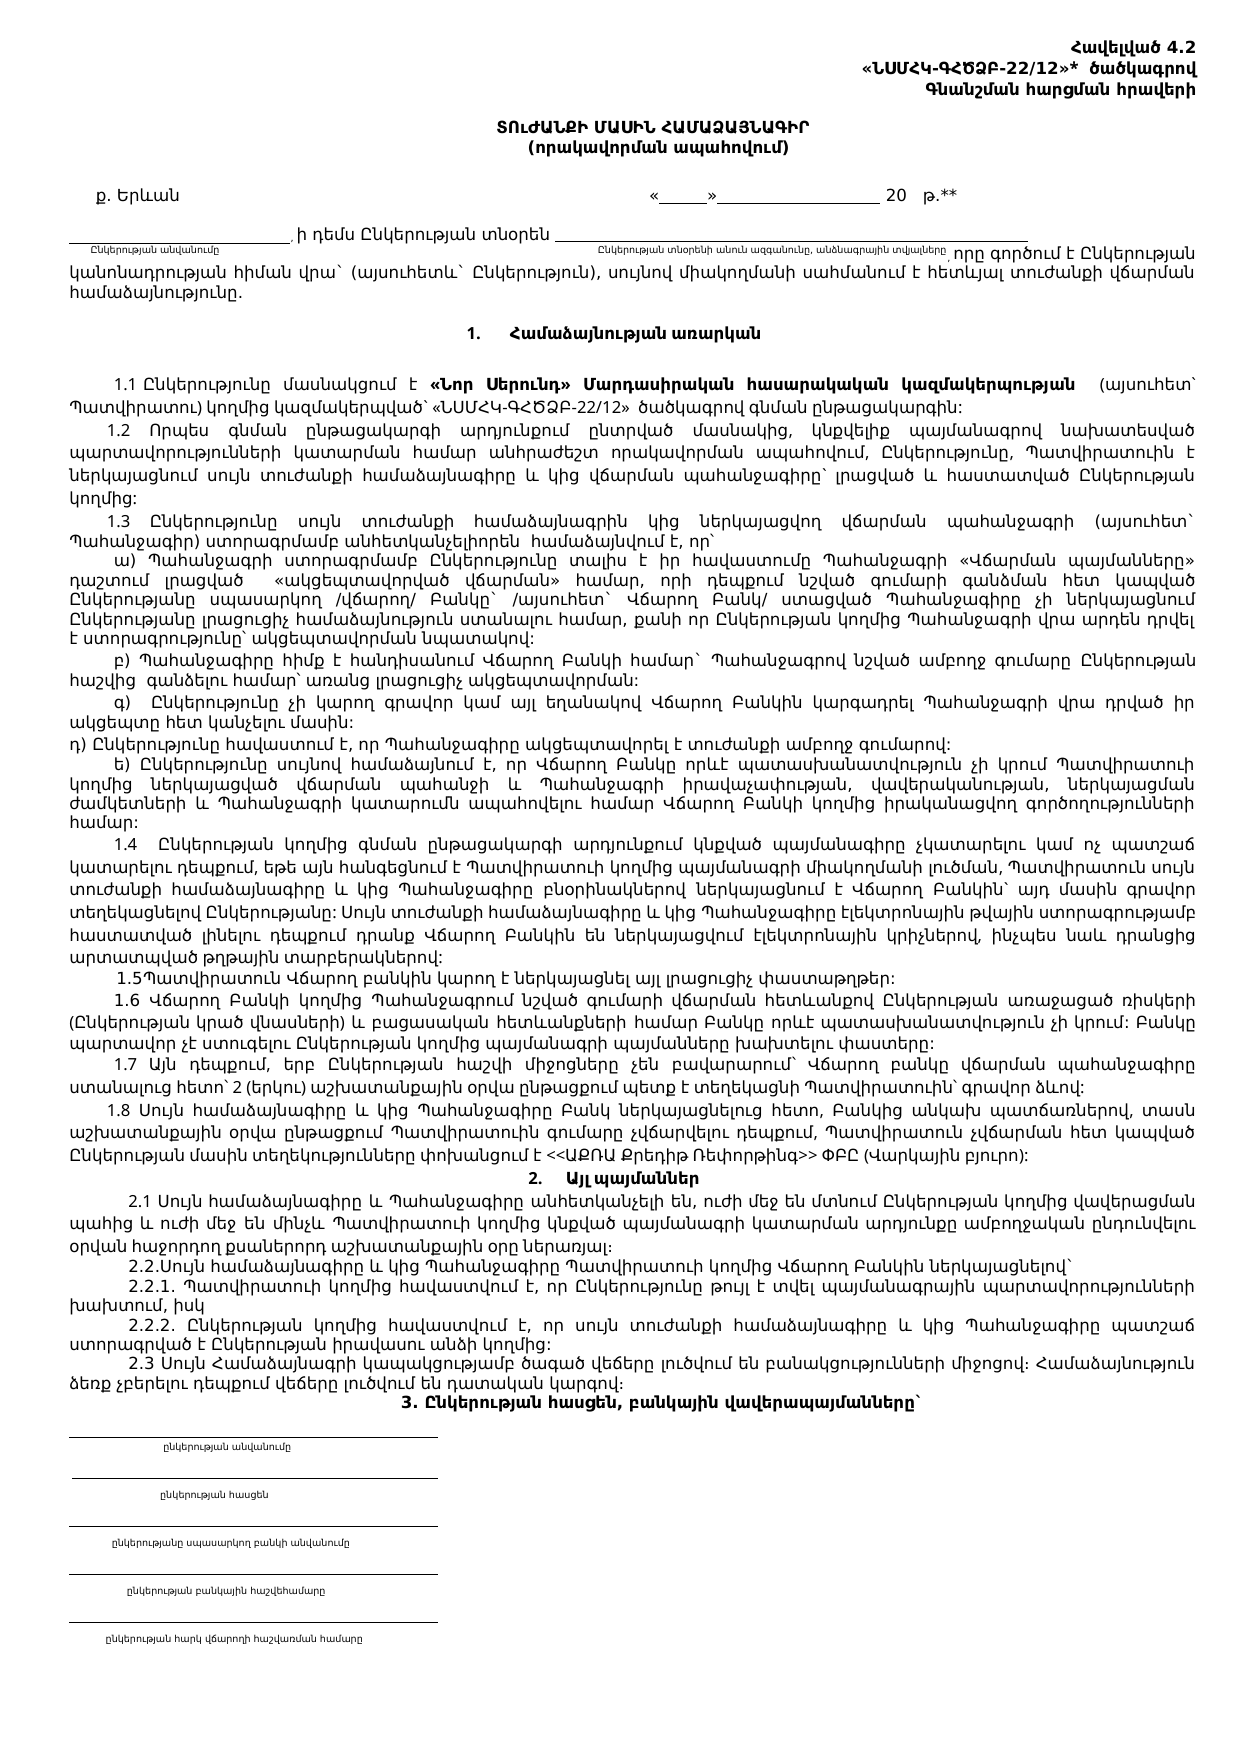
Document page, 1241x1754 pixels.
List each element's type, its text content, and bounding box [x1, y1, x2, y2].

text ք. Երևան « » 20 թ.** [69, 186, 1196, 205]
text ՏՈւԺԱՆՔԻ ՄԱՍԻՆ ՀԱՄԱՁԱՅՆԱԳԻՐ [69, 118, 1196, 138]
text ե) Ընկերությունը սույնով համաձայնում է, որ Վճարող Բանկը որևէ պատասխանատվություն չի կրում Պատվիրատուի կողմից ներկայացված վճարման պահանջի և Պահանջագրի իրավաչափության, վավերականության, ներկայացման ժամկետների և Պահանջագրի կատարումն ապահովելու համար Վճարող Բանկի կողմից իրականացվող գործողությունների համար: [69, 755, 1196, 832]
list Համաձայնության առարկան [32, 321, 1196, 344]
list Պատվիրատուն Վճարող բանկին կարող է ներկայացնել այլ լրացուցիչ փաստաթղթեր: [69, 969, 1196, 988]
text 2.2.2. Ընկերության կողմից հավաստվում է, որ սույն տուժանքի համաձայնագիրը և կից Պահանջագիրը պատշաճ ստորագրված է Ընկերության իրավասու անձի կողմից: [69, 1315, 1196, 1354]
text 1.2 Որպես գնման ընթացակարգի արդյունքում ընտրված մասնակից, կնքվելիք պայմանագրով նախատեսված պարտավորությունների կատարման համար անհրաժեշտ որակավորման ապահովում, Ընկերությունը, Պատվիրատուին է ներկայացնում սույն տուժանքի համաձայնագիրը և կից վճարման պահանջագիրը` լրացված և հաստատված Ընկերության կողմից: [69, 418, 1196, 509]
text 3. Ընկերության հասցեն, բանկային վավերապայմանները` [69, 1393, 1196, 1412]
text բ) Պահանջագիրը հիմք է հանդիսանում Վճարող Բանկի համար` Պահանջագրով նշված ամբողջ գումարը Ընկերության հաշվից գանձելու համար՝ առանց լրացուցիչ ակցեպտավորման: [69, 648, 1196, 690]
text 1.7 Այն դեպքում, երբ Ընկերության հաշվի միջոցները չեն բավարարում՝ Վճարող բանկը վճարման պահանջագիրը ստանալուց հետո՝ 2 (երկու) աշխատանքային օրվա ընթացքում պետք է տեղեկացնի Պատվիրատուին՝ գրավոր ձևով: [69, 1053, 1196, 1098]
text ընկերության բանկային հաշվեհամարը [69, 1585, 1196, 1605]
text ընկերության անվանումը [69, 1441, 1196, 1460]
text Գնանշման հարցման հրավերի [69, 79, 1196, 99]
text ընկերության հարկ վճարողի հաշվառման համարը [69, 1633, 1196, 1653]
text 1.6 Վճարող Բանկի կողմից Պահանջագրում նշված գումարի վճարման հետևանքով Ընկերության առաջացած ռիսկերի (Ընկերության կրած վնասների) և բացասական հետևանքների համար Բանկը որևէ պատասխանատվություն չի կրում: Բանկը պարտավոր չէ ստուգելու Ընկերության կողմից պայմանագրի պայմանները խախտելու փաստերը: [69, 988, 1196, 1053]
text դ) Ընկերությունը հավաստում է, որ Պահանջագիրը ակցեպտավորել է տուժանքի ամբողջ գումարով: [69, 732, 1196, 755]
text 2.1 Սույն համաձայնագիրը և Պահանջագիրը անհետկանչելի են, ուժի մեջ են մտնում Ընկերության կողմից վավերացման պահից և ուժի մեջ են մինչև Պատվիրատուի կողմից կնքված պայմանագրի կատարման արդյունքը ամբողջական ընդունվելու օրվան հաջորդող քսաներորդ աշխատանքային օրը ներառյալ։ [69, 1189, 1196, 1257]
text «ՆՍՄՀԿ-ԳՀԾՁԲ-22/12»* ծածկագրով [69, 57, 1196, 79]
list Ընկերությունը մասնակցում է «Նոր Սերունդ» Մարդասիրական հասարակական կազմակերպության (այսուհետ` Պատվիրատու) կողմից կազմակերպված` «ՆՍՄՀԿ-ԳՀԾՁԲ-22/12» ծածկագրով գնման ընթացակարգին: [69, 373, 1196, 418]
text 2.3 Սույն Համաձայնագրի կապակցությամբ ծագած վեճերը լուծվում են բանակցությունների միջոցով։ Համաձայնություն ձեռք չբերելու դեպքում վեճերը լուծվում են դատական կարգով։ [69, 1354, 1196, 1393]
text Ընկերության անվանումը Ընկերության տնօրենի անուն ազգանունը, անձնագրային տվյալները, որը գործում է Ընկերության կանոնադրության հիման վրա` (այսուհետև` Ընկերություն), սույնով միակողմանի սահմանում է հետևյալ տուժանքի վճարման համաձայնությունը. [69, 244, 1196, 302]
text 1.8 Սույն համաձայնագիրը և կից Պահանջագիրը Բանկ ներկայացնելուց հետո, Բանկից անկախ պատճառներով, տասն աշխատանքային օրվա ընթացքում Պատվիրատուին գումարը չվճարվելու դեպքում, Պատվիրատուն չվճարման հետ կապված Ընկերության մասին տեղեկությունները փոխանցում է <<ԱՔՌԱ Քրեդիթ Ռեփորթինգ>> ՓԲԸ (Վարկային բյուրո): [69, 1098, 1196, 1166]
text ընկերության հասցեն [69, 1489, 1196, 1508]
list Այլ պայմաններ [32, 1166, 1196, 1189]
text (որակավորման ապահովում) [69, 138, 1196, 157]
text 2.2.Սույն համաձայնագիրը և կից Պահանջագիրը Պատվիրատուի կողմից Վճարող Բանկին ներկայացնելով` [69, 1257, 1196, 1277]
text , ի դեմս Ընկերության տնօրեն [69, 224, 1196, 244]
text 1.4 Ընկերության կողմից գնման ընթացակարգի արդյունքում կնքված պայմանագիրը չկատարելու կամ ոչ պատշաճ կատարելու դեպքում, եթե այն հանգեցնում է Պատվիրատուի կողմից պայմանագրի միակողմանի լուծման, Պատվիրատուն սույն տուժանքի համաձայնագիրը և կից Պահանջագիրը բնօրինակներով ներկայացնում է Վճարող Բանկին` այդ մասին գրավոր տեղեկացնելով Ընկերությանը: Սույն տուժանքի համաձայնագիրը և կից Պահանջագիրը էլեկտրոնային թվային ստորագրությամբ հաստատված լինելու դեպքում դրանք Վճարող Բանկին են ներկայացվում էլեկտրոնային կրիչներով, ինչպես նաև դրանցից արտատպված թղթային տարբերակներով: [69, 832, 1196, 969]
text 1.3 Ընկերությունը սույն տուժանքի համաձայնագրին կից ներկայացվող վճարման պահանջագրի (այսուհետ` Պահանջագիր) ստորագրմամբ անհետկանչելիորեն համաձայնվում է, որ՝ [69, 509, 1196, 551]
text Հավելված 4.2 [69, 37, 1196, 57]
text ա) Պահանջագրի ստորագրմամբ Ընկերությունը տալիս է իր հավաստումը Պահանջագրի «Վճարման պայմանները» դաշտում լրացված «ակցեպտավորված վճարման» համար, որի դեպքում նշված գումարի գանձման հետ կապված Ընկերությանը սպասարկող /վճարող/ Բանկը` /այսուհետ` Վճարող Բանկ/ ստացված Պահանջագիրը չի ներկայացնում Ընկերությանը լրացուցիչ համաձայնություն ստանալու համար, քանի որ Ընկերության կողմից Պահանջագրի վրա արդեն դրվել է ստորագրությունը՝ ակցեպտավորման նպատակով: [69, 551, 1196, 648]
text 2.2.1. Պատվիրատուի կողմից հավաստվում է, որ Ընկերությունը թույլ է տվել պայմանագրային պարտավորությունների խախտում, իսկ [69, 1277, 1196, 1315]
text ընկերությանը սպասարկող բանկի անվանումը [69, 1537, 1196, 1557]
text գ) Ընկերությունը չի կարող գրավոր կամ այլ եղանակով Վճարող Բանկին կարգադրել Պահանջագրի վրա դրված իր ակցեպտը հետ կանչելու մասին: [69, 690, 1196, 732]
